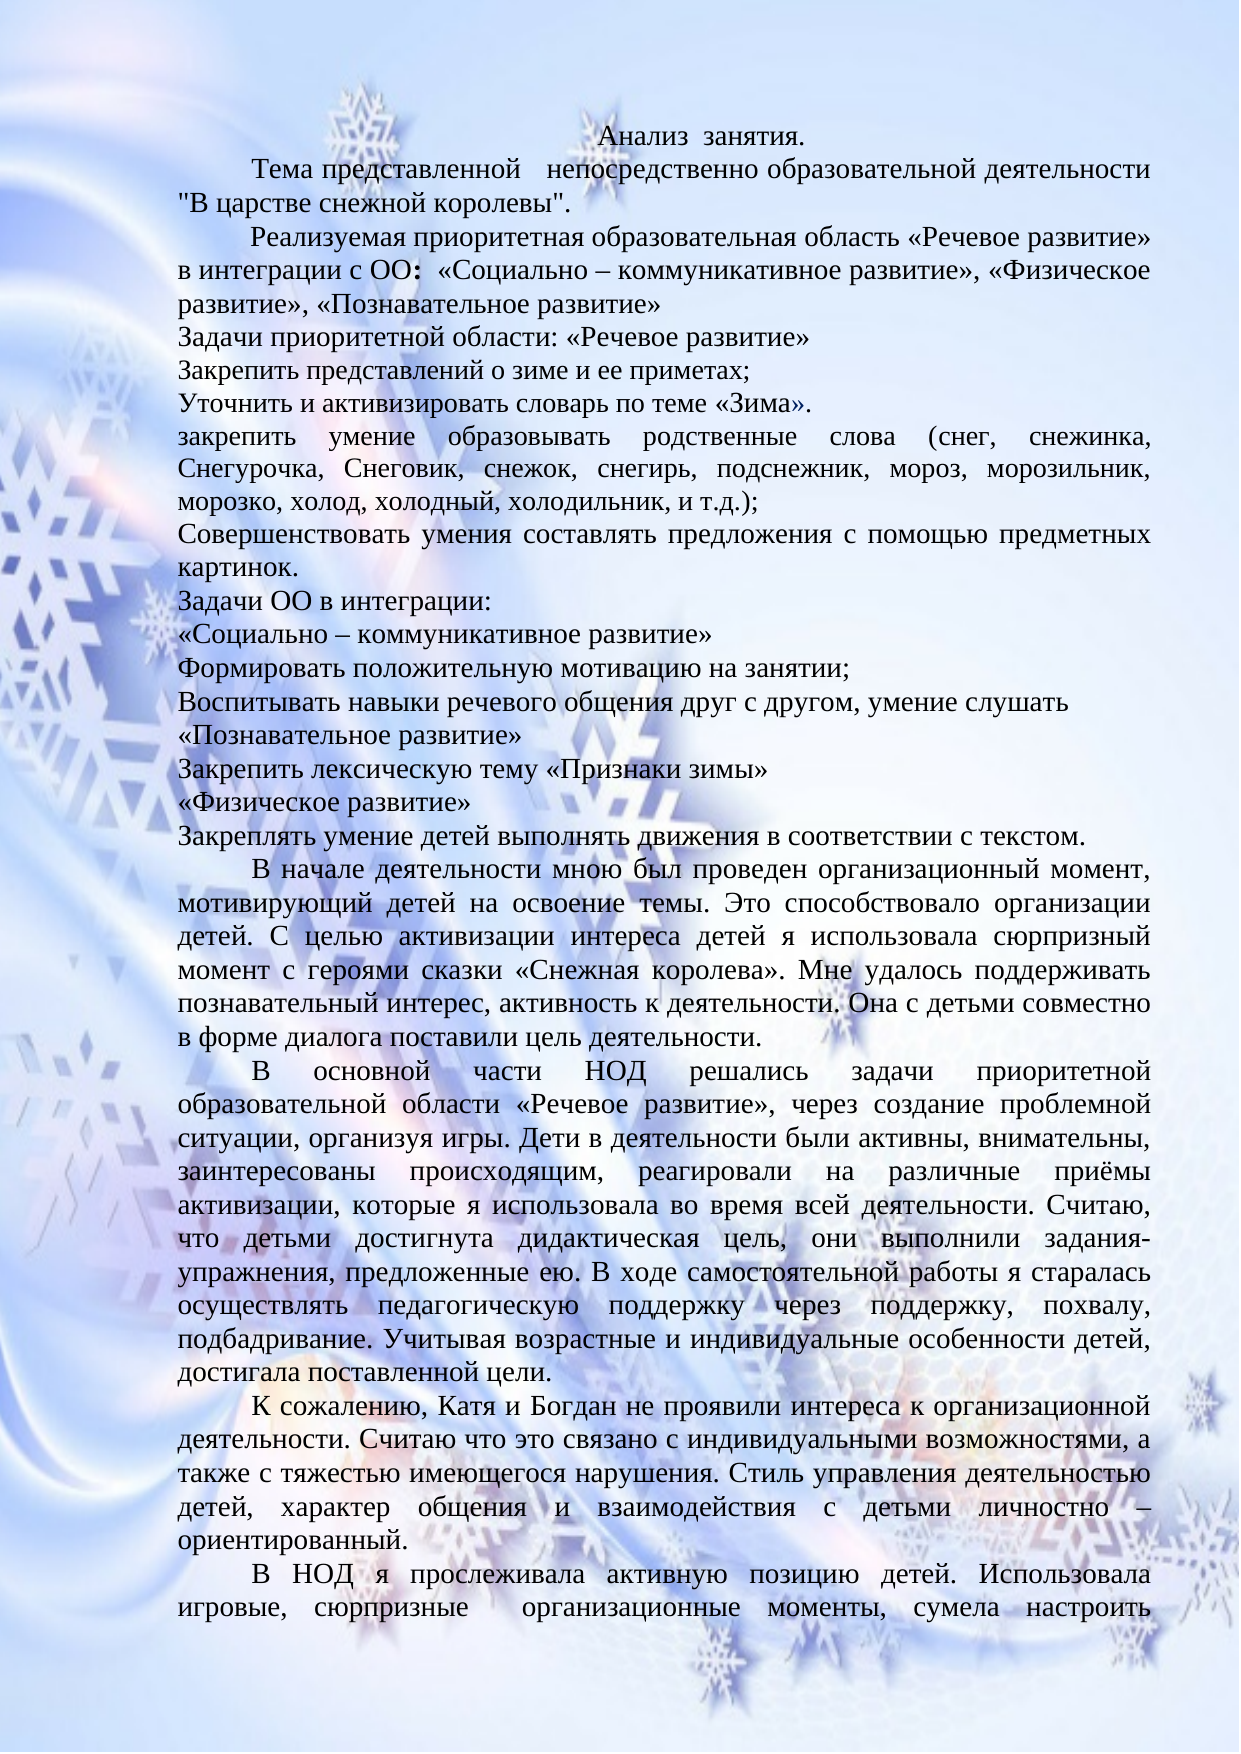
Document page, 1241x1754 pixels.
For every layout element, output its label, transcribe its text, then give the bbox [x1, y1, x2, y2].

text «Познавательное развитие» [177, 717, 1152, 751]
text Воспитывать навыки речевого общения друг с другом, умение слушать [177, 684, 1152, 717]
text Закреплять умение детей выполнять движения в соответствии с текстом. [177, 818, 1152, 851]
text Анализ занятия. [177, 118, 1152, 152]
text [177, 1556, 1152, 1623]
text «Физическое развитие» [177, 784, 1152, 818]
text Тема представленной непосредственно образовательной деятельности "В царстве снежной королевы". [177, 152, 1152, 219]
text Закрепить лексическую тему «Признаки зимы» [177, 751, 1152, 784]
picture [0, 0, 1239, 1752]
text Уточнить и активизировать словарь по теме «Зима». [177, 385, 1152, 419]
text в интеграции с ОО: «Социально – коммуникативное развитие», «Физическое развитие», «Познавательное развитие» [177, 252, 1152, 319]
text «Социально – коммуникативное развитие» [177, 617, 1152, 650]
text Совершенствовать умения составлять предложения с помощью предметных картинок. [177, 516, 1152, 583]
text Реализуемая приоритетная образовательная область «Речевое развитие» [177, 219, 1152, 252]
text Задачи ОО в интеграции: [177, 583, 1152, 617]
text Закрепить представлений о зиме и ее приметах; [177, 353, 1152, 385]
text закрепить умение образовывать родственные слова (снег, снежинка, Снегурочка, Снеговик, снежок, снегирь, подснежник, мороз, морозильник, морозко, холод, холодный, холодильник, и т.д.); [177, 419, 1152, 516]
text В основной части НОД решались задачи приоритетной образовательной области «Речевое развитие», через создание проблемной ситуации, организуя игры. Дети в деятельности были активны, внимательны, заинтересованы происходящим, реагировали на различные приёмы активизации, которые я использовала во время всей деятельности. Считаю, что детьми достигнута дидактическая цель, они выполнили задания-упражнения, предложенные ею. В ходе самостоятельной работы я старалась осуществлять педагогическую поддержку через поддержку, похвалу, подбадривание. Учитывая возрастные и индивидуальные особенности детей, достигала поставленной цели. [177, 1053, 1152, 1388]
text Задачи приоритетной области: «Речевое развитие» [177, 319, 1152, 353]
text Формировать положительную мотивацию на занятии; [177, 650, 1152, 684]
text В начале деятельности мною был проведен организационный момент, мотивирующий детей на освоение темы. Это способствовало организации детей. С целью активизации интереса детей я использовала сюрпризный момент с героями сказки «Снежная королева». Мне удалось поддерживать познавательный интерес, активность к деятельности. Она с детьми совместно в форме диалога поставили цель деятельности. [177, 851, 1152, 1053]
text К сожалению, Катя и Богдан не проявили интереса к организационной деятельности. Считаю что это связано с индивидуальными возможностями, а также с тяжестью имеющегося нарушения. Стиль управления деятельностью детей, характер общения и взаимодействия с детьми личностно – ориентированный. [177, 1388, 1152, 1556]
